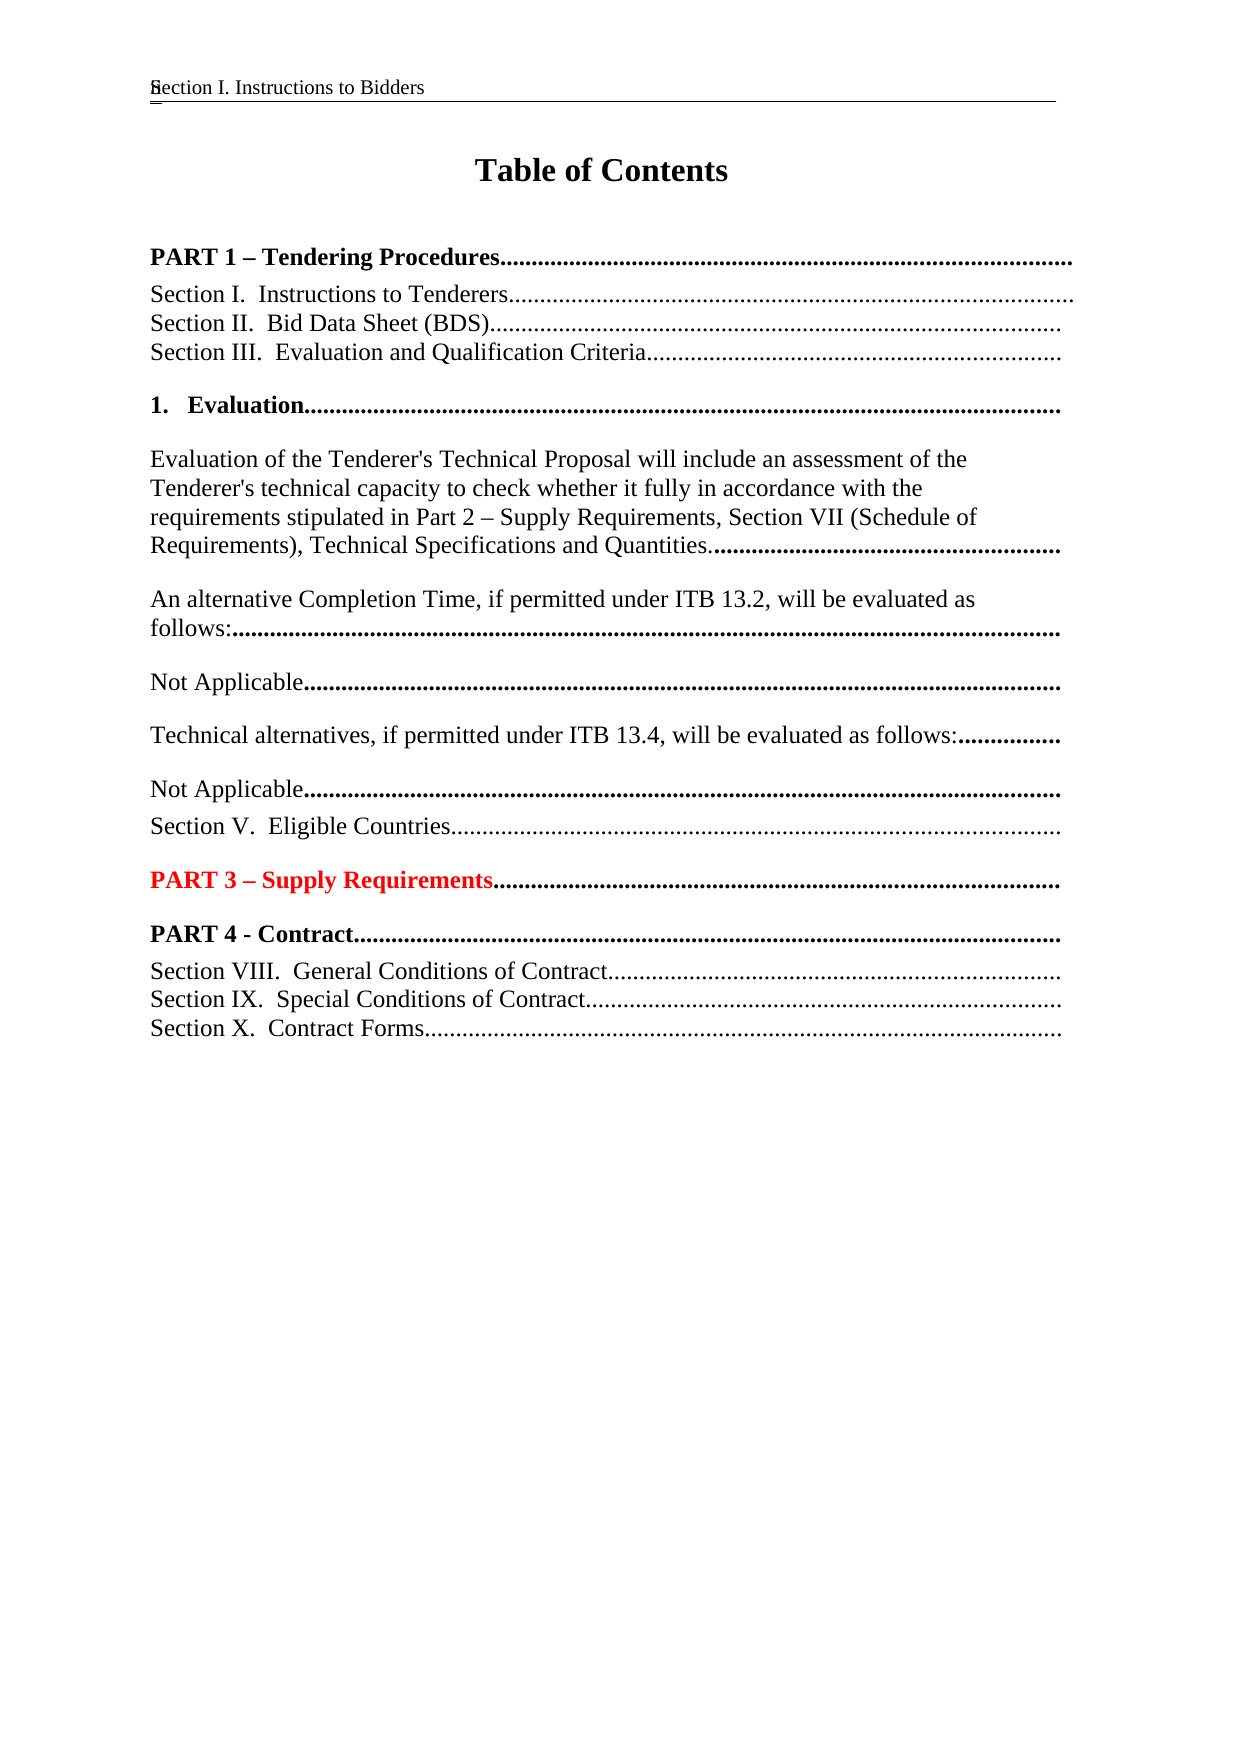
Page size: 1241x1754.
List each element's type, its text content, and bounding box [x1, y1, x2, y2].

text Not Applicable 28 [150, 774, 1053, 803]
text Section X. Contract Forms 77 [150, 1013, 1053, 1042]
text Not Applicable 28 [150, 667, 1053, 695]
text Section VIII. General Conditions of Contract 55 [150, 956, 1053, 984]
text Section II. Bid Data Sheet (BDS) 23 [150, 308, 1053, 337]
text An alternative Completion Time, if permitted under ITB 13.2, will be evaluated as follows: 28 [150, 584, 1053, 642]
text Table of Contents [150, 150, 1053, 188]
text Section IX. Special Conditions of Contract 71 [150, 984, 1053, 1013]
text Evaluation of the Tenderer's Technical Proposal will include an assessment of the Tenderer's technical capacity to check whether it fully in accordance with the requirements stipulated in Part 2 – Supply Requirements, Section VII (Schedule of Requirements), Technical Specifications and Quantities. 28 [150, 444, 1053, 559]
text PART 3 – Supply Requirements 51 [150, 865, 1053, 894]
text Section III. Evaluation and Qualification Criteria 27 [150, 337, 1053, 365]
text Section V. Eligible Countries 50 [150, 811, 1053, 840]
text PART 1 – Tendering Procedures 1 [150, 242, 1053, 271]
text Section I. Instructions to Tenderers 3 [150, 279, 1053, 308]
text Technical alternatives, if permitted under ITB 13.4, will be evaluated as follows: 28 [150, 720, 1053, 749]
text PART 4 - Contract 53 [150, 919, 1053, 947]
text 1. Evaluation 28 [150, 390, 1053, 419]
